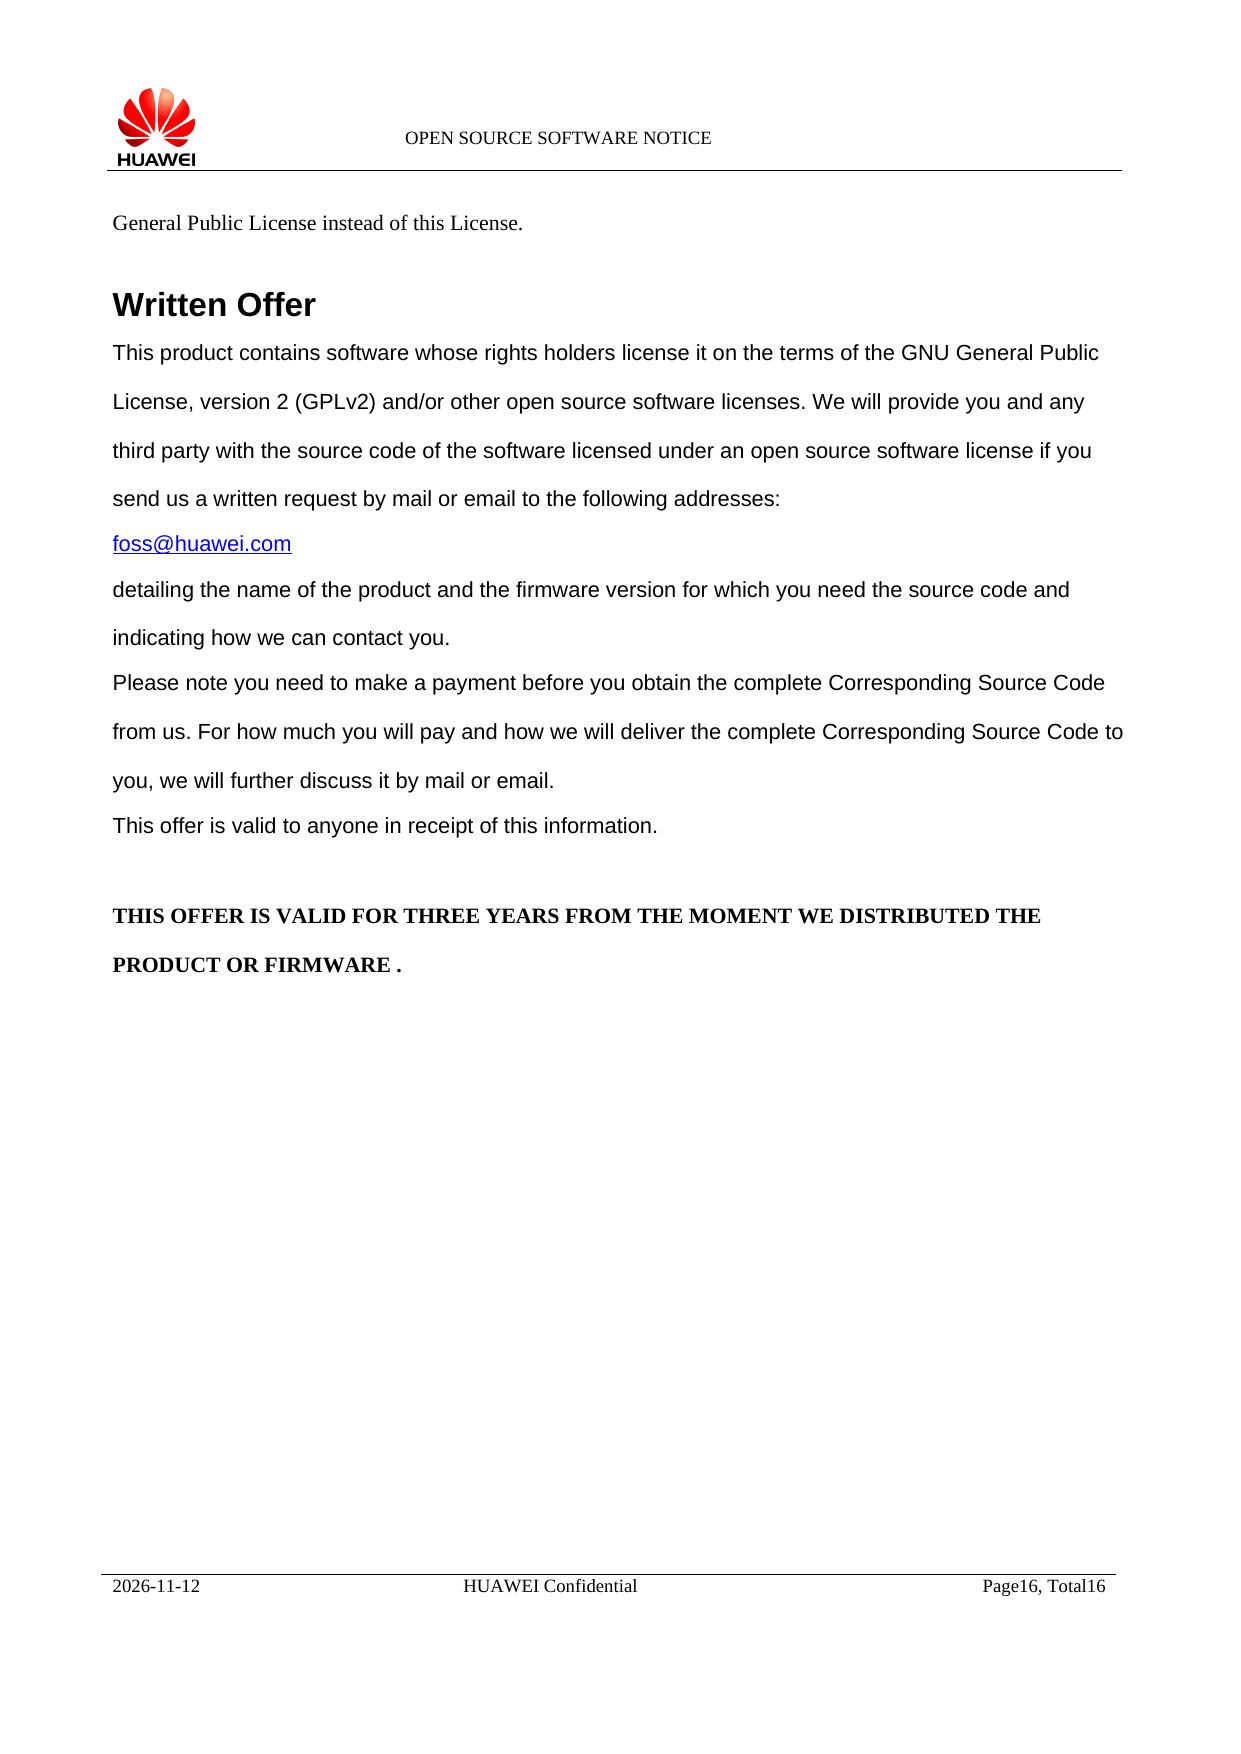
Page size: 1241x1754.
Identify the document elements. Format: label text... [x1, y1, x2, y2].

text foss@huawei.com [112, 528, 1128, 560]
text detailing the name of the product and the firmware version for which you need the source code and indicating how we can contact you. [112, 573, 1128, 654]
text This offer is valid for three years from the moment we distributed the product or firmware . [112, 899, 1128, 981]
text This offer is valid to anyone in receipt of this information. [112, 809, 1128, 842]
text This product contains software whose rights holders license it on the terms of the GNU General Public License, version 2 (GPLv2) and/or other open source software licenses. We will provide you and any third party with the source code of the software licensed under an open source software license if you send us a written request by mail or email to the following addresses: [112, 336, 1128, 515]
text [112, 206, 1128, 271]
picture [118, 88, 195, 166]
text Please note you need to make a payment before you obtain the complete Corresponding Source Code from us. For how much you will pay and how we will deliver the complete Corresponding Source Code to you, we will further discuss it by mail or email. [112, 667, 1128, 797]
text Written Offer [112, 271, 1128, 336]
